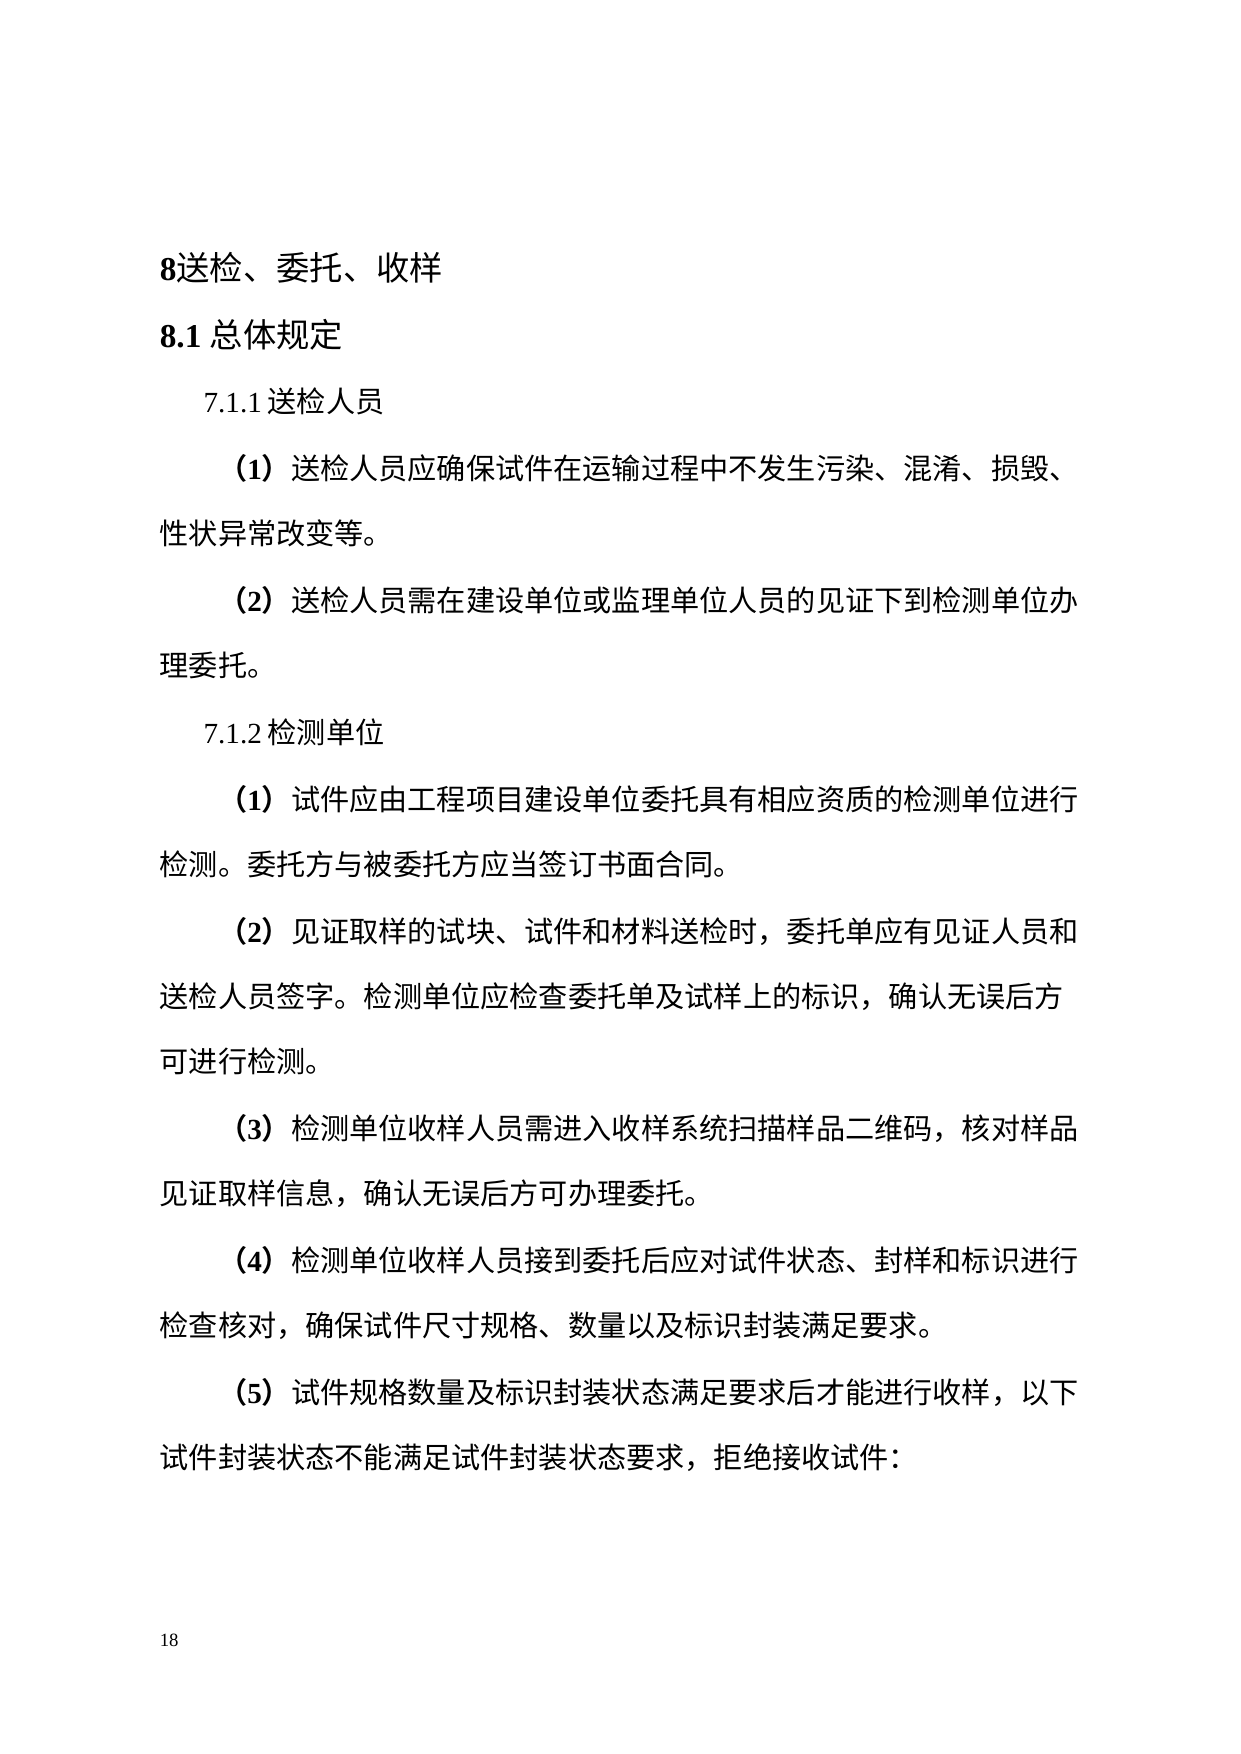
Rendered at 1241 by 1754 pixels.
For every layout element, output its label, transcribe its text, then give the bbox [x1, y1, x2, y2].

text 7.1.1送检人员 [195, 367, 1089, 434]
list 检测单位收样人员接到委托后应对试件状态、封样和标识进行检查核对，确保试件尺寸规格、数量以及标识封装满足要求。 [151, 1227, 1089, 1359]
list 送检人员需在建设单位或监理单位人员的见证下到检测单位办理委托。 [151, 566, 1089, 698]
list 送检人员应确保试件在运输过程中不发生污染、混淆、损毁、性状异常改变等。 [151, 434, 1089, 566]
list 见证取样的试块、试件和材料送检时，委托单应有见证人员和送检人员签字。检测单位应检查委托单及试样上的标识，确认无误后方可进行检测。 [151, 897, 1089, 1094]
subtitle 总体规定 [151, 300, 1089, 367]
list 试件规格数量及标识封装状态满足要求后才能进行收样，以下试件封装状态不能满足试件封装状态要求，拒绝接收试件： [151, 1359, 1089, 1491]
list 试件应由工程项目建设单位委托具有相应资质的检测单位进行检测。委托方与被委托方应当签订书面合同。 [151, 765, 1089, 897]
subtitle 送检、委托、收样 [151, 233, 1089, 300]
text 7.1.2检测单位 [195, 698, 1089, 765]
list 检测单位收样人员需进入收样系统扫描样品二维码，核对样品见证取样信息，确认无误后方可办理委托。 [151, 1094, 1089, 1227]
